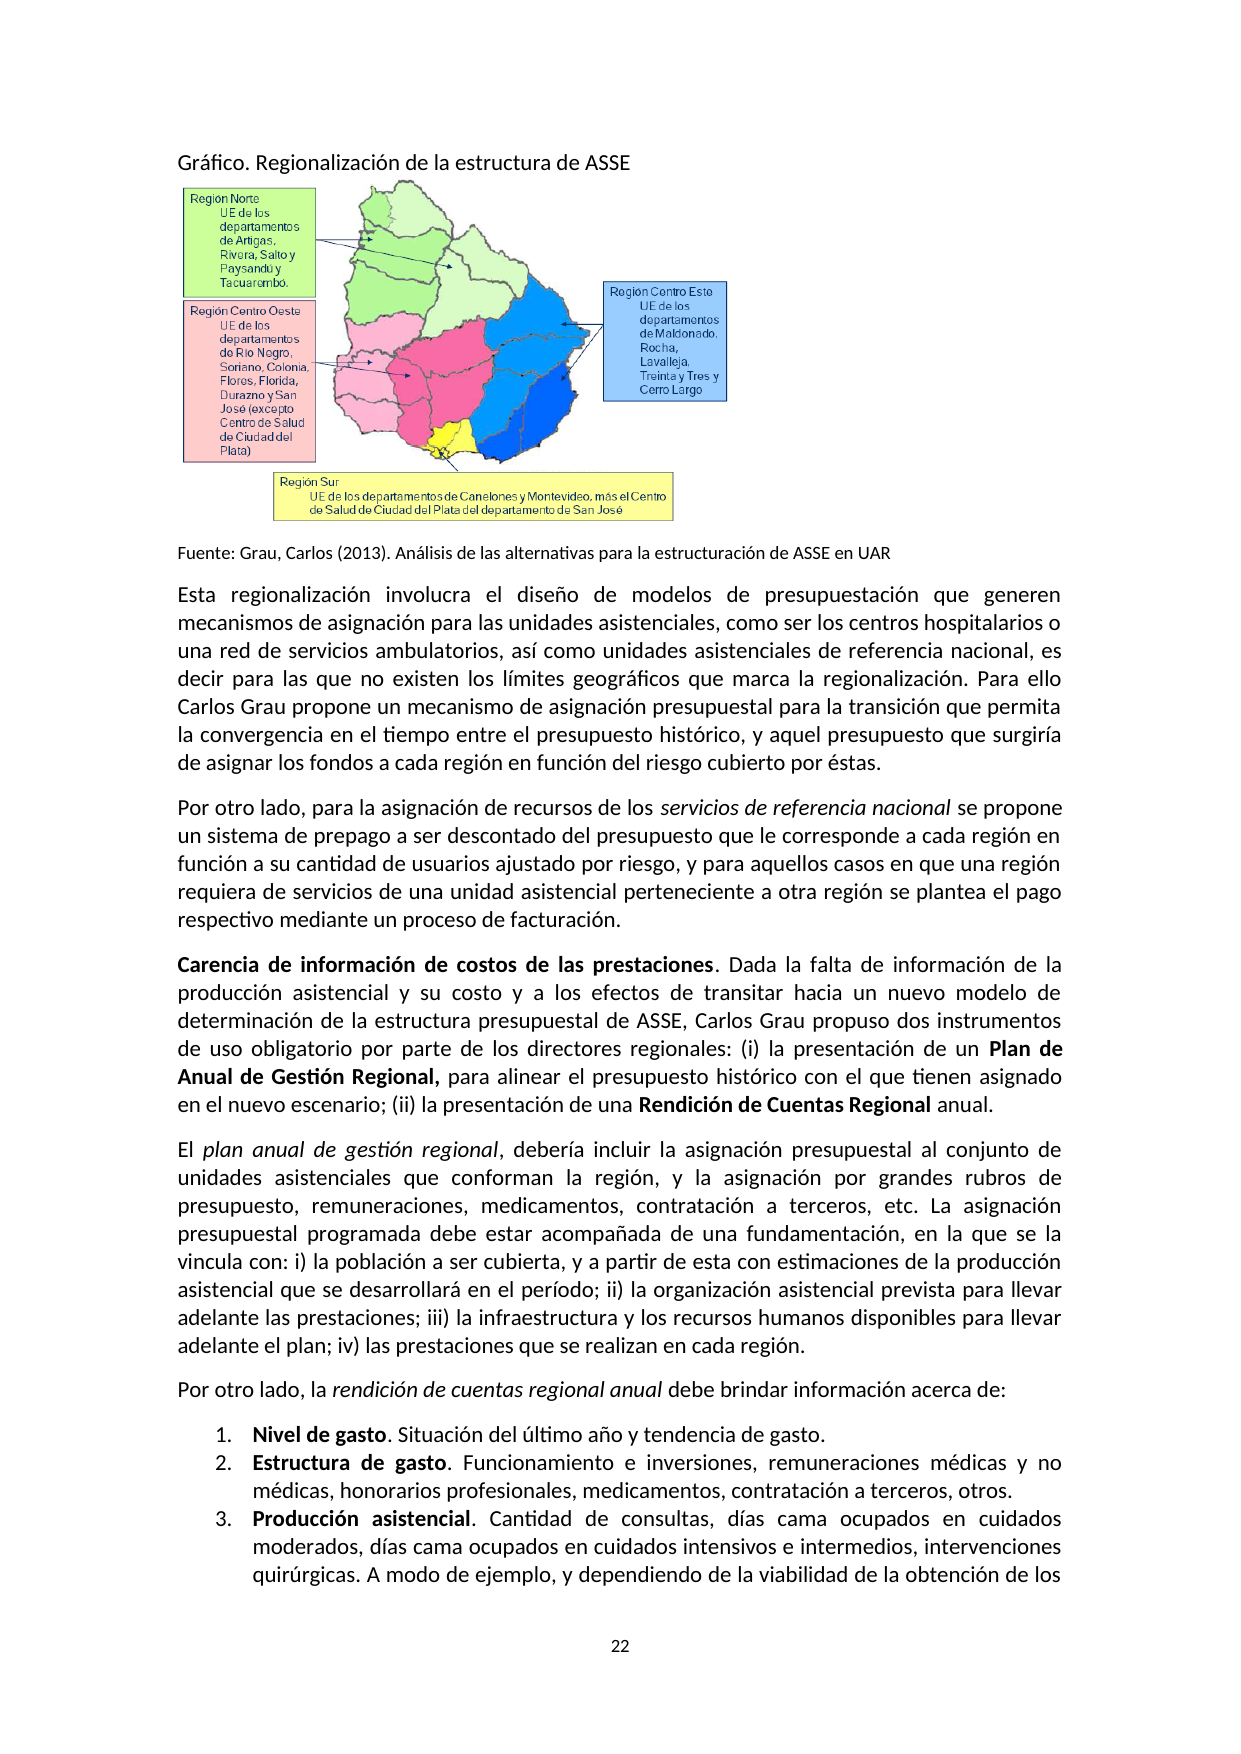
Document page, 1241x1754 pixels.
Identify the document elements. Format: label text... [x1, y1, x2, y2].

text Por otro lado, la rendición de cuentas regional anual debe brindar información acerca de: [177, 1376, 1063, 1404]
text Esta regionalización involucra el diseño de modelos de presupuestación que generen mecanismos de asignación para las unidades asistenciales, como ser los centros hospitalarios o una red de servicios ambulatorios, así como unidades asistenciales de referencia nacional, es decir para las que no existen los límites geográficos que marca la regionalización. Para ello Carlos Grau propone un mecanismo de asignación presupuestal para la transición que permita la convergencia en el tiempo entre el presupuesto histórico, y aquel presupuesto que surgiría de asignar los fondos a cada región en función del riesgo cubierto por éstas. [177, 580, 1063, 777]
list Nivel de gasto. Situación del último año y tendencia de gasto. [215, 1420, 1063, 1448]
text Por otro lado, para la asignación de recursos de los servicios de referencia nacional se propone un sistema de prepago a ser descontado del presupuesto que le corresponde a cada región en función a su cantidad de usuarios ajustado por riesgo, y para aquellos casos en que una región requiera de servicios de una unidad asistencial perteneciente a otra región se plantea el pago respectivo mediante un proceso de facturación. [177, 793, 1063, 933]
list Estructura de gasto. Funcionamiento e inversiones, remuneraciones médicas y no médicas, honorarios profesionales, medicamentos, contratación a terceros, otros. [215, 1448, 1063, 1504]
text Fuente: Grau, Carlos (2013). Análisis de las alternativas para la estructuración de ASSE en UAR [177, 541, 1063, 564]
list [215, 1504, 1063, 1588]
text Carencia de información de costos de las prestaciones. Dada la falta de información de la producción asistencial y su costo y a los efectos de transitar hacia un nuevo modelo de determinación de la estructura presupuestal de ASSE, Carlos Grau propuso dos instrumentos de uso obligatorio por parte de los directores regionales: (i) la presentación de un Plan de Anual de Gestión Regional, para alinear el presupuesto histórico con el que tienen asignado en el nuevo escenario; (ii) la presentación de una Rendición de Cuentas Regional anual. [177, 950, 1063, 1118]
text El plan anual de gestión regional, debería incluir la asignación presupuestal al conjunto de unidades asistenciales que conforman la región, y la asignación por grandes rubros de presupuesto, remuneraciones, medicamentos, contratación a terceros, etc. La asignación presupuestal programada debe estar acompañada de una fundamentación, en la que se la vincula con: i) la población a ser cubierta, y a partir de esta con estimaciones de la producción asistencial que se desarrollará en el período; ii) la organización asistencial prevista para llevar adelante las prestaciones; iii) la infraestructura y los recursos humanos disponibles para llevar adelante el plan; iv) las prestaciones que se realizan en cada región. [177, 1135, 1063, 1359]
text Gráfico. Regionalización de la estructura de ASSE [177, 148, 1063, 176]
